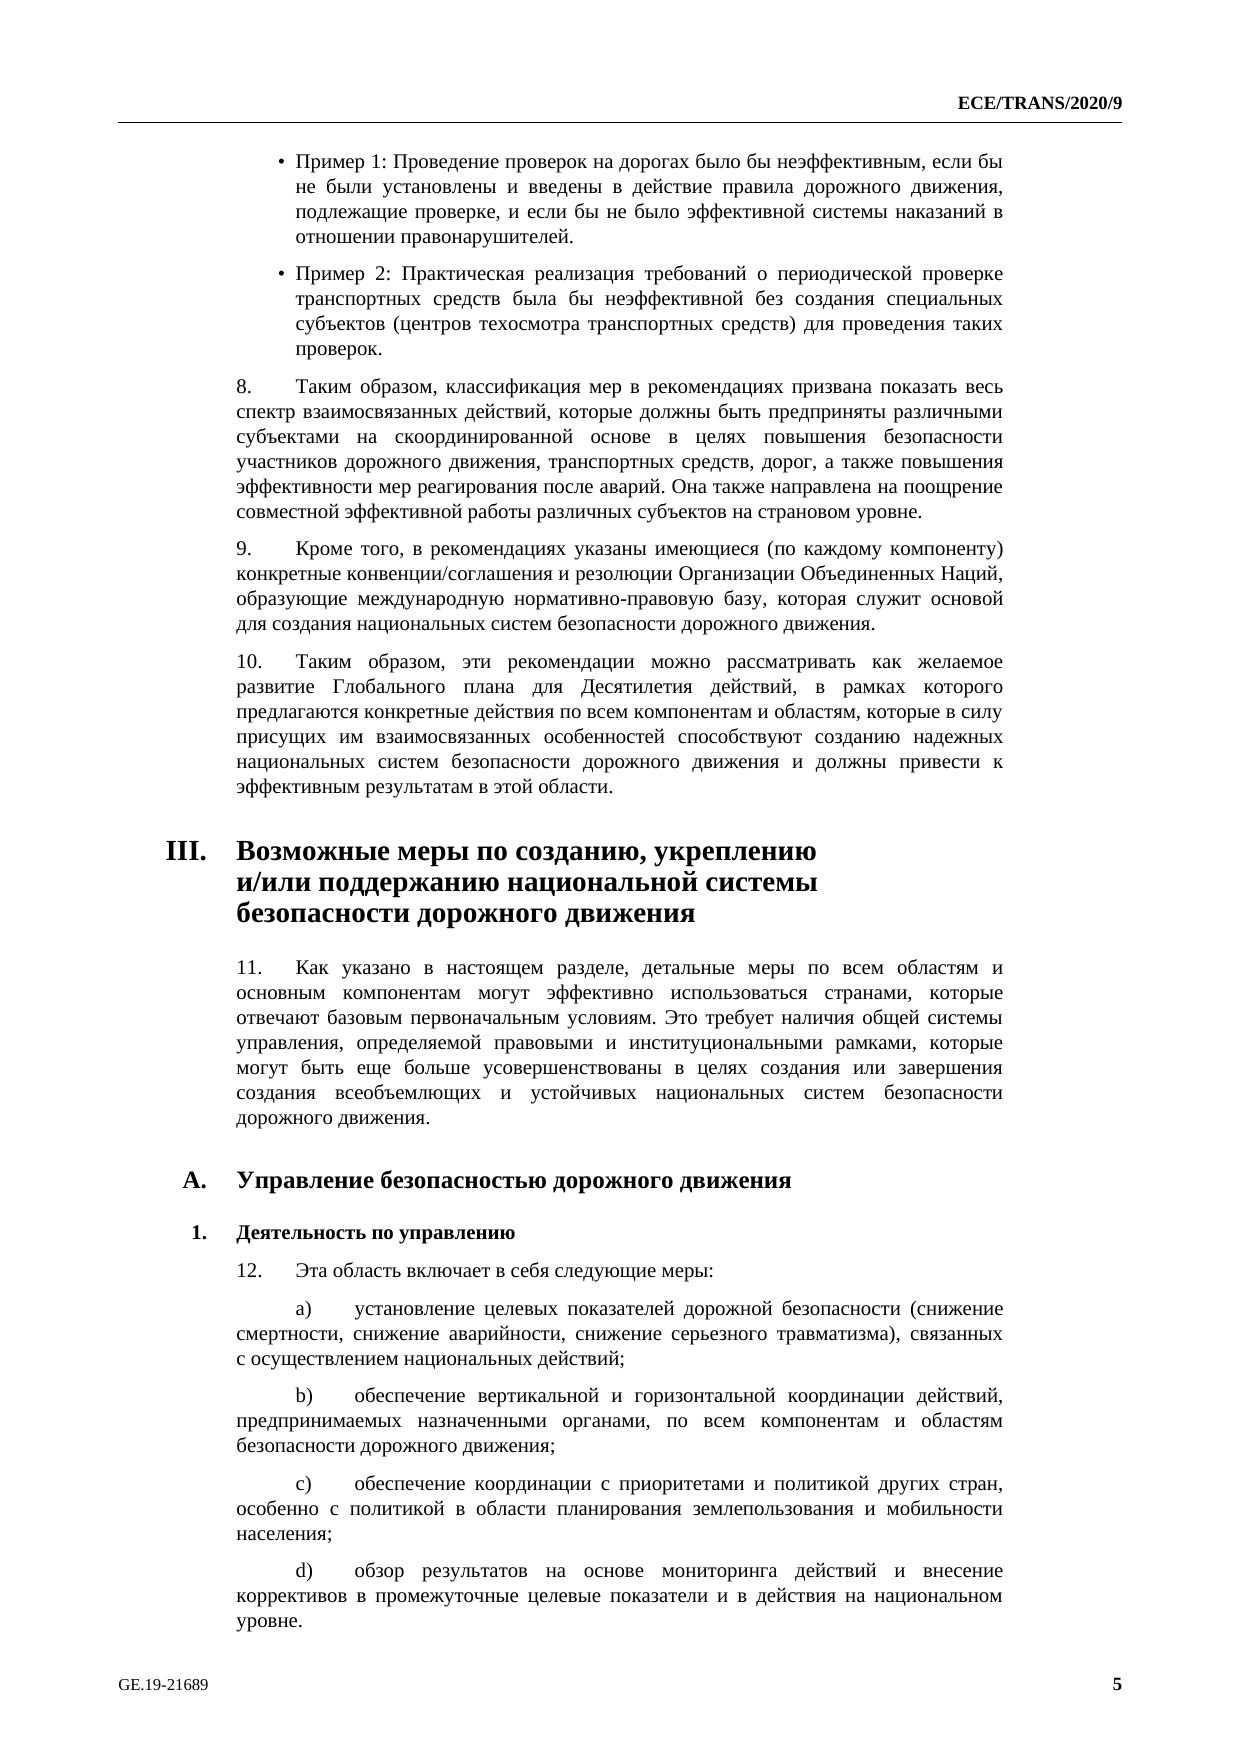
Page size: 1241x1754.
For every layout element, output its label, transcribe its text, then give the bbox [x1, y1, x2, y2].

text b) обеспечение вертикальной и горизонтальной координации действий, предпринимаемых назначенными органами, по всем компонентам и областям безопасности дорожного движения; [236, 1382, 1004, 1457]
list Пример 1: Проведение проверок на дорогах было бы неэффективным, если бы не были установлены и введены в действие правила дорожного движения, подлежащие проверке, и если бы не было эффективной системы наказаний в отношении правонарушителей. [278, 148, 1004, 248]
text 1. Деятельность по управлению [118, 1219, 1004, 1244]
text а) установление целевых показателей дорожной безопасности (снижение смертности, снижение аварийности, снижение серьезного травматизма), связанных с осуществлением национальных действий; [236, 1294, 1004, 1369]
text 8. Таким образом, классификация мер в рекомендациях призвана показать весь спектр взаимосвязанных действий, которые должны быть предприняты различными субъектами на скоординированной основе в целях повышения безопасности участников дорожного движения, транспортных средств, дорог, а также повышения эффективности мер реагирования после аварий. Она также направлена на поощрение совместной эффективной работы различных субъектов на страновом уровне. [236, 373, 1004, 523]
text c) обеспечение координации с приоритетами и политикой других стран, особенно с политикой в области планирования землепользования и мобильности населения; [236, 1469, 1004, 1544]
text III. Возможные меры по созданию, укреплению и/или поддержанию национальной системы безопасности дорожного движения [118, 835, 1004, 929]
text 9. Кроме того, в рекомендациях указаны имеющиеся (по каждому компоненту) конкретные конвенции/соглашения и резолюции Организации Объединенных Наций, образующие международную нормативно-правовую базу, которая служит основой для создания национальных систем безопасности дорожного движения. [236, 535, 1004, 635]
text A. Управление безопасностью дорожного движения [118, 1166, 1004, 1194]
text d) обзор результатов на основе мониторинга действий и внесение коррективов в промежуточные целевые показатели и в действия на национальном уровне. [236, 1557, 1004, 1632]
text 12. Эта область включает в себя следующие меры: [236, 1257, 1004, 1282]
text 11. Как указано в настоящем разделе, детальные меры по всем областям и основным компонентам могут эффективно использоваться странами, которые отвечают базовым первоначальным условиям. Это требует наличия общей системы управления, определяемой правовыми и институциональными рамками, которые могут быть еще больше усовершенствованы в целях создания или завершения создания всеобъемлющих и устойчивых национальных систем безопасности дорожного движения. [236, 954, 1004, 1129]
text 10. Таким образом, эти рекомендации можно рассматривать как желаемое развитие Глобального плана для Десятилетия действий, в рамках которого предлагаются конкретные действия по всем компонентам и областям, которые в силу присущих им взаимосвязанных особенностей способствуют созданию надежных национальных систем безопасности дорожного движения и должны привести к эффективным результатам в этой области. [236, 648, 1004, 798]
list Пример 2: Практическая реализация требований о периодической проверке транспортных средств была бы неэффективной без создания специальных субъектов (центров техосмотра транспортных средств) для проведения таких проверок. [278, 260, 1004, 360]
